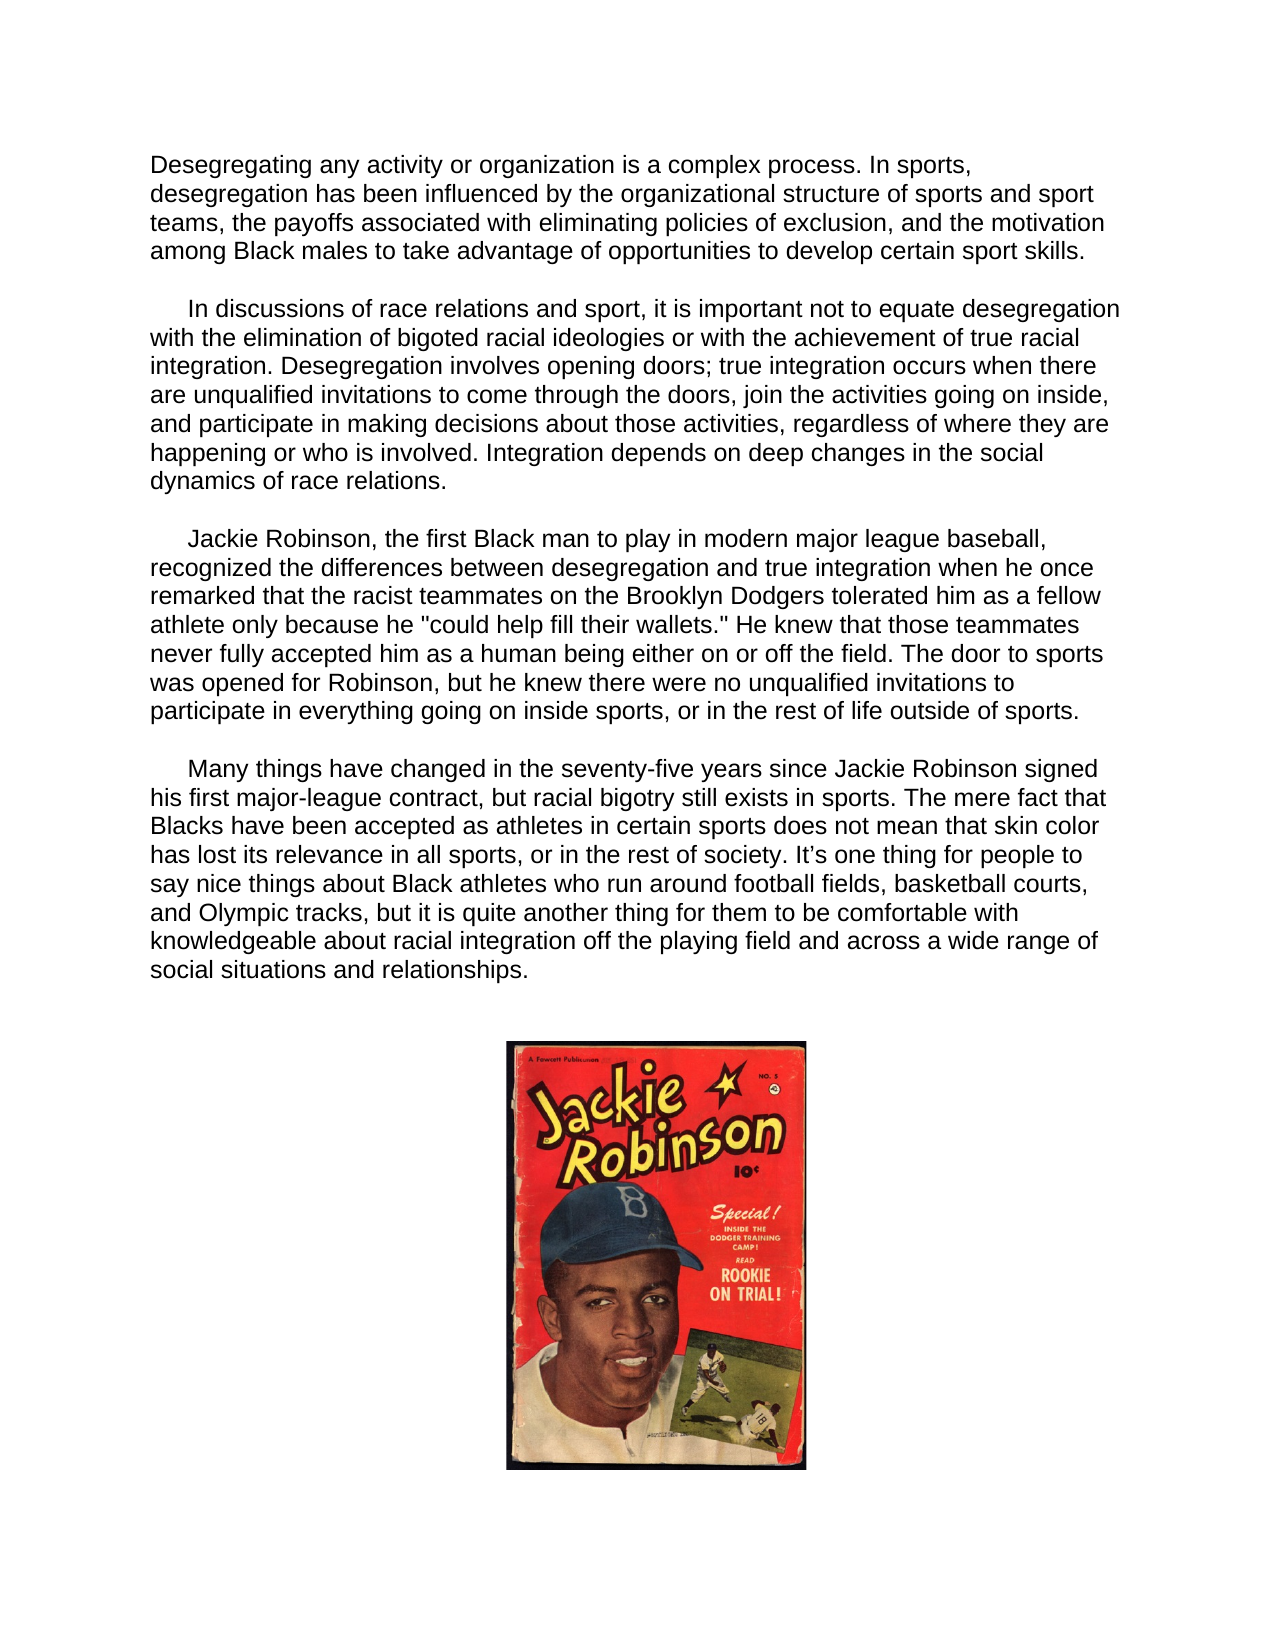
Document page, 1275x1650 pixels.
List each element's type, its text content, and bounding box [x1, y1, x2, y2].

text Desegregating any activity or organization is a complex process. In sports, desegregation has been influenced by the organizational structure of sports and sport teams, the payoffs associated with eliminating policies of exclusion, and the motivation among Black males to take advantage of opportunities to develop certain sport skills. [150, 150, 1125, 265]
text Jackie Robinson, the first Black man to play in modern major league baseball, recognized the differences between desegregation and true integration when he once remarked that the racist teammates on the Brooklyn Dodgers tolerated him as a fellow athlete only because he "could help fill their wallets." He knew that those teammates never fully accepted him as a human being either on or off the field. The door to sports was opened for Robinson, but he knew there were no unqualified invitations to participate in everything going on inside sports, or in the rest of life outside of sports. [150, 524, 1125, 725]
text Many things have changed in the seventy-five years since Jackie Robinson signed his first major-league contract, but racial bigotry still exists in sports. The mere fact that Blacks have been accepted as athletes in certain sports does not mean that skin color has lost its relevance in all sports, or in the rest of society. It’s one thing for people to say nice things about Black athletes who run around football fields, basketball courts, and Olympic tracks, but it is quite another thing for them to be comfortable with knowledgeable about racial integration off the playing field and across a wide range of social situations and relationships. [150, 754, 1125, 984]
picture [506, 1041, 807, 1470]
text In discussions of race relations and sport, it is important not to equate desegregation with the elimination of bigoted racial ideologies or with the achievement of true racial integration. Desegregation involves opening doors; true integration occurs when there are unqualified invitations to come through the doors, join the activities going on inside, and participate in making decisions about those activities, regardless of where they are happening or who is involved. Integration depends on deep changes in the social dynamics of race relations. [150, 294, 1125, 495]
